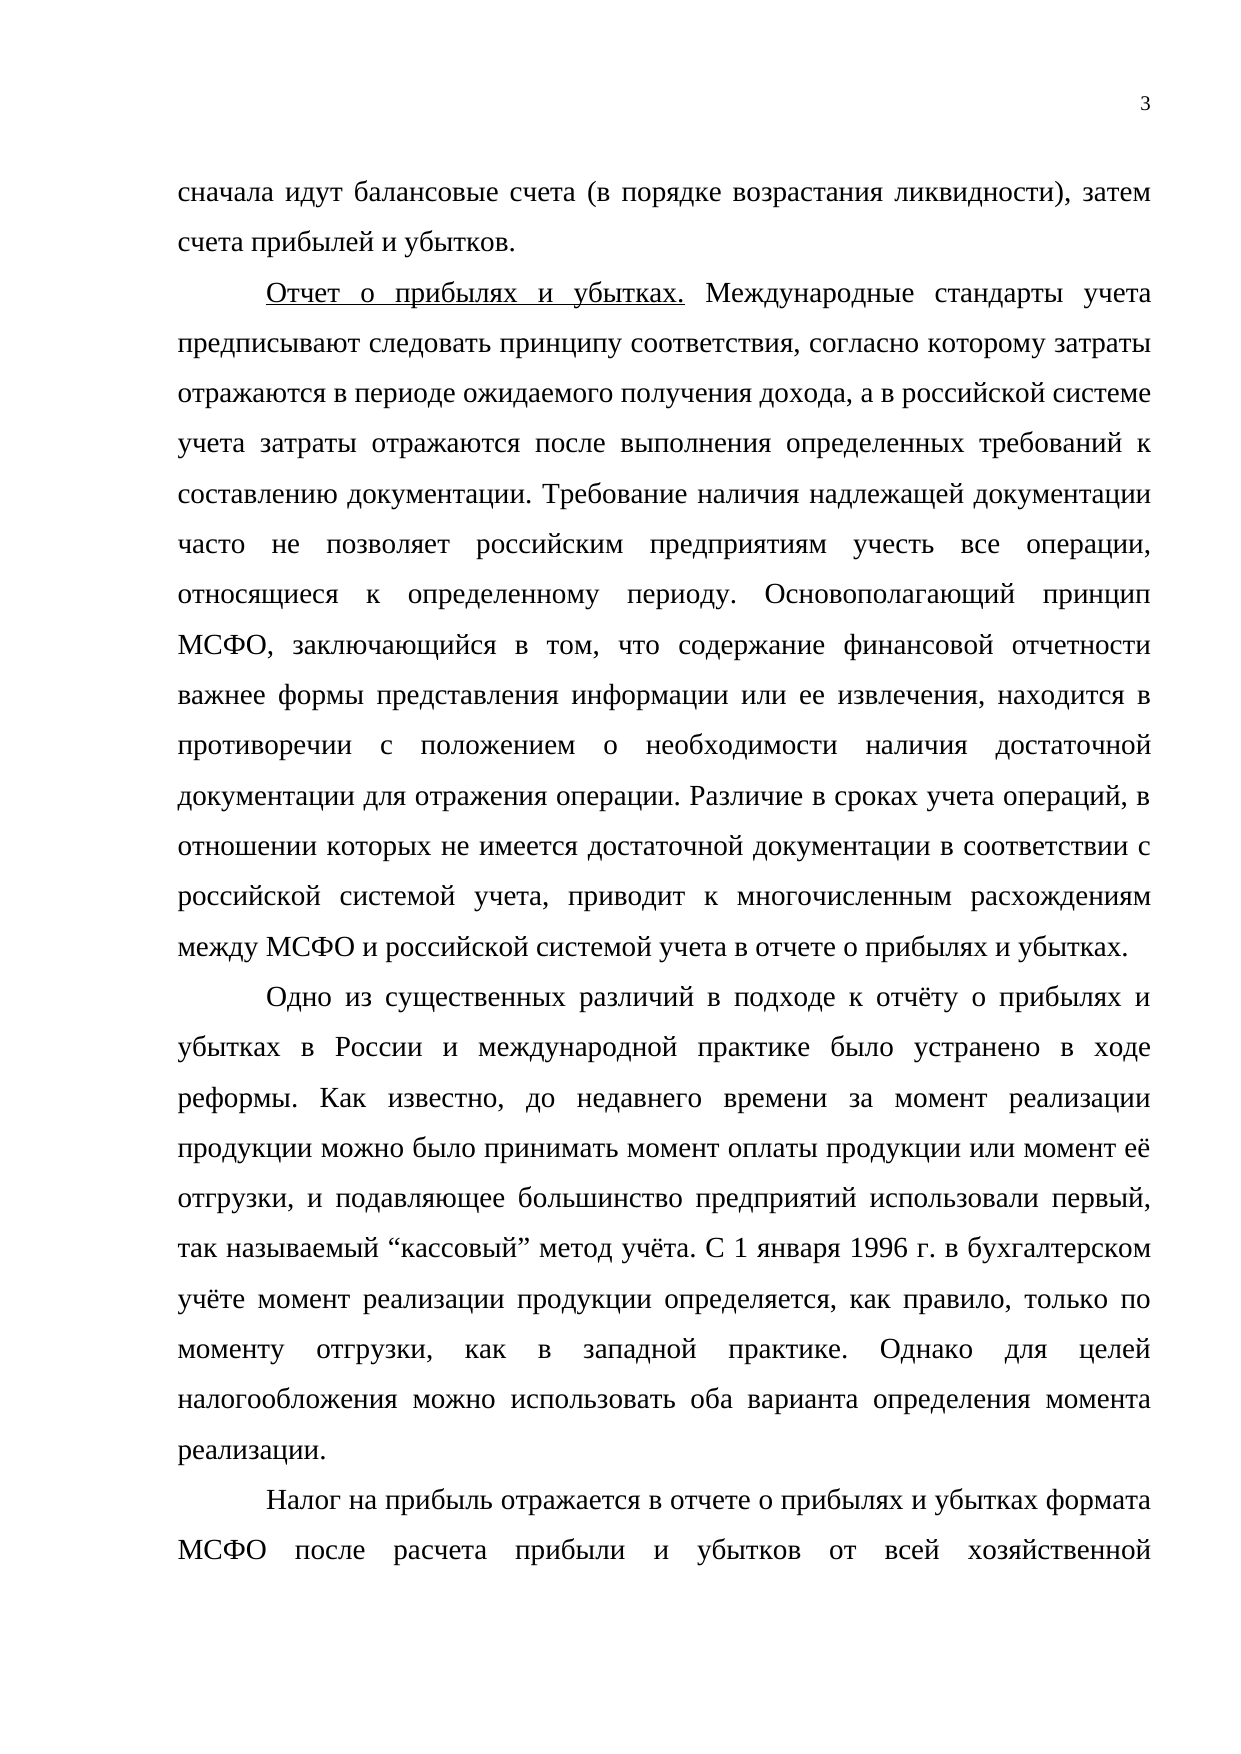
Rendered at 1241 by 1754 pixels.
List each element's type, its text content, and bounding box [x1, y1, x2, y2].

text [177, 1482, 1152, 1566]
text Одно из существенных различий в подходе к отчёту о прибылях и убытках в России и международной практике было устранено в ходе реформы. Как известно, до недавнего времени за момент реализации продукции можно было принимать момент оплаты продукции или момент её отгрузки, и подавляющее большинство предприятий использовали первый, так называемый “кассовый” метод учёта. С 1 января 1996 г. в бухгалтерском учёте момент реализации продукции определяется, как правило, только по моменту отгрузки, как в западной практике. Однако для целей налогообложения можно использовать оба варианта определения момента реализации. [177, 979, 1152, 1465]
text Отчет о прибылях и убытках. Международные стандарты учета предписывают следовать принципу соответствия, согласно которому затраты отражаются в периоде ожидаемого получения дохода, а в российской системе учета затраты отражаются после выполнения определенных требований к составлению документации. Требование наличия надлежащей документации часто не позволяет российским предприятиям учесть все операции, относящиеся к определенному периоду. Основополагающий принцип МСФО, заключающийся в том, что содержание финансовой отчетности важнее формы представления информации или ее извлечения, находится в противоречии с положением о необходимости наличия достаточной документации для отражения операции. Различие в сроках учета операций, в отношении которых не имеется достаточной документации в соответствии с российской системой учета, приводит к многочисленным расхождениям между МСФО и российской системой учета в отчете о прибылях и убытках. [177, 275, 1152, 962]
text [177, 174, 1152, 258]
